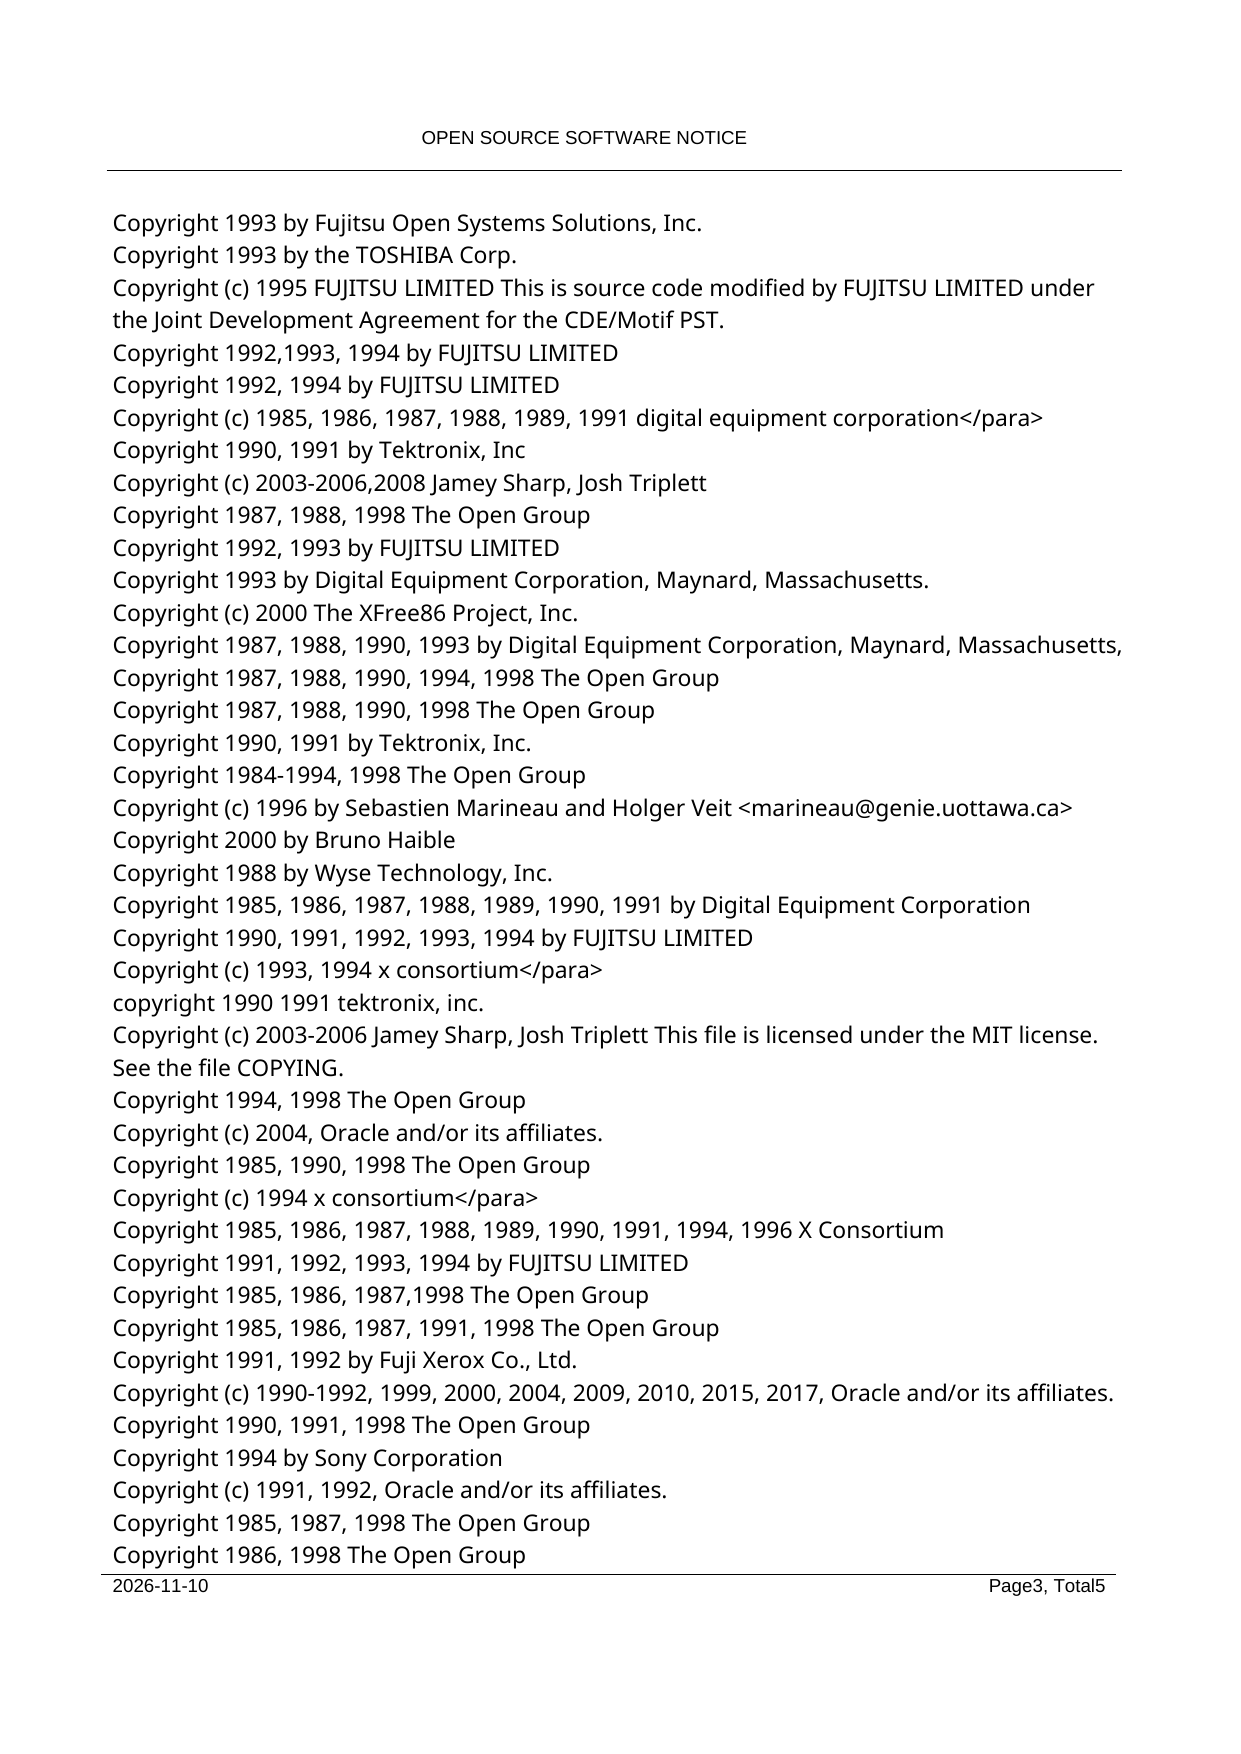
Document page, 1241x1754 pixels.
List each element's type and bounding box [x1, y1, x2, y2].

text [112, 206, 1128, 1571]
